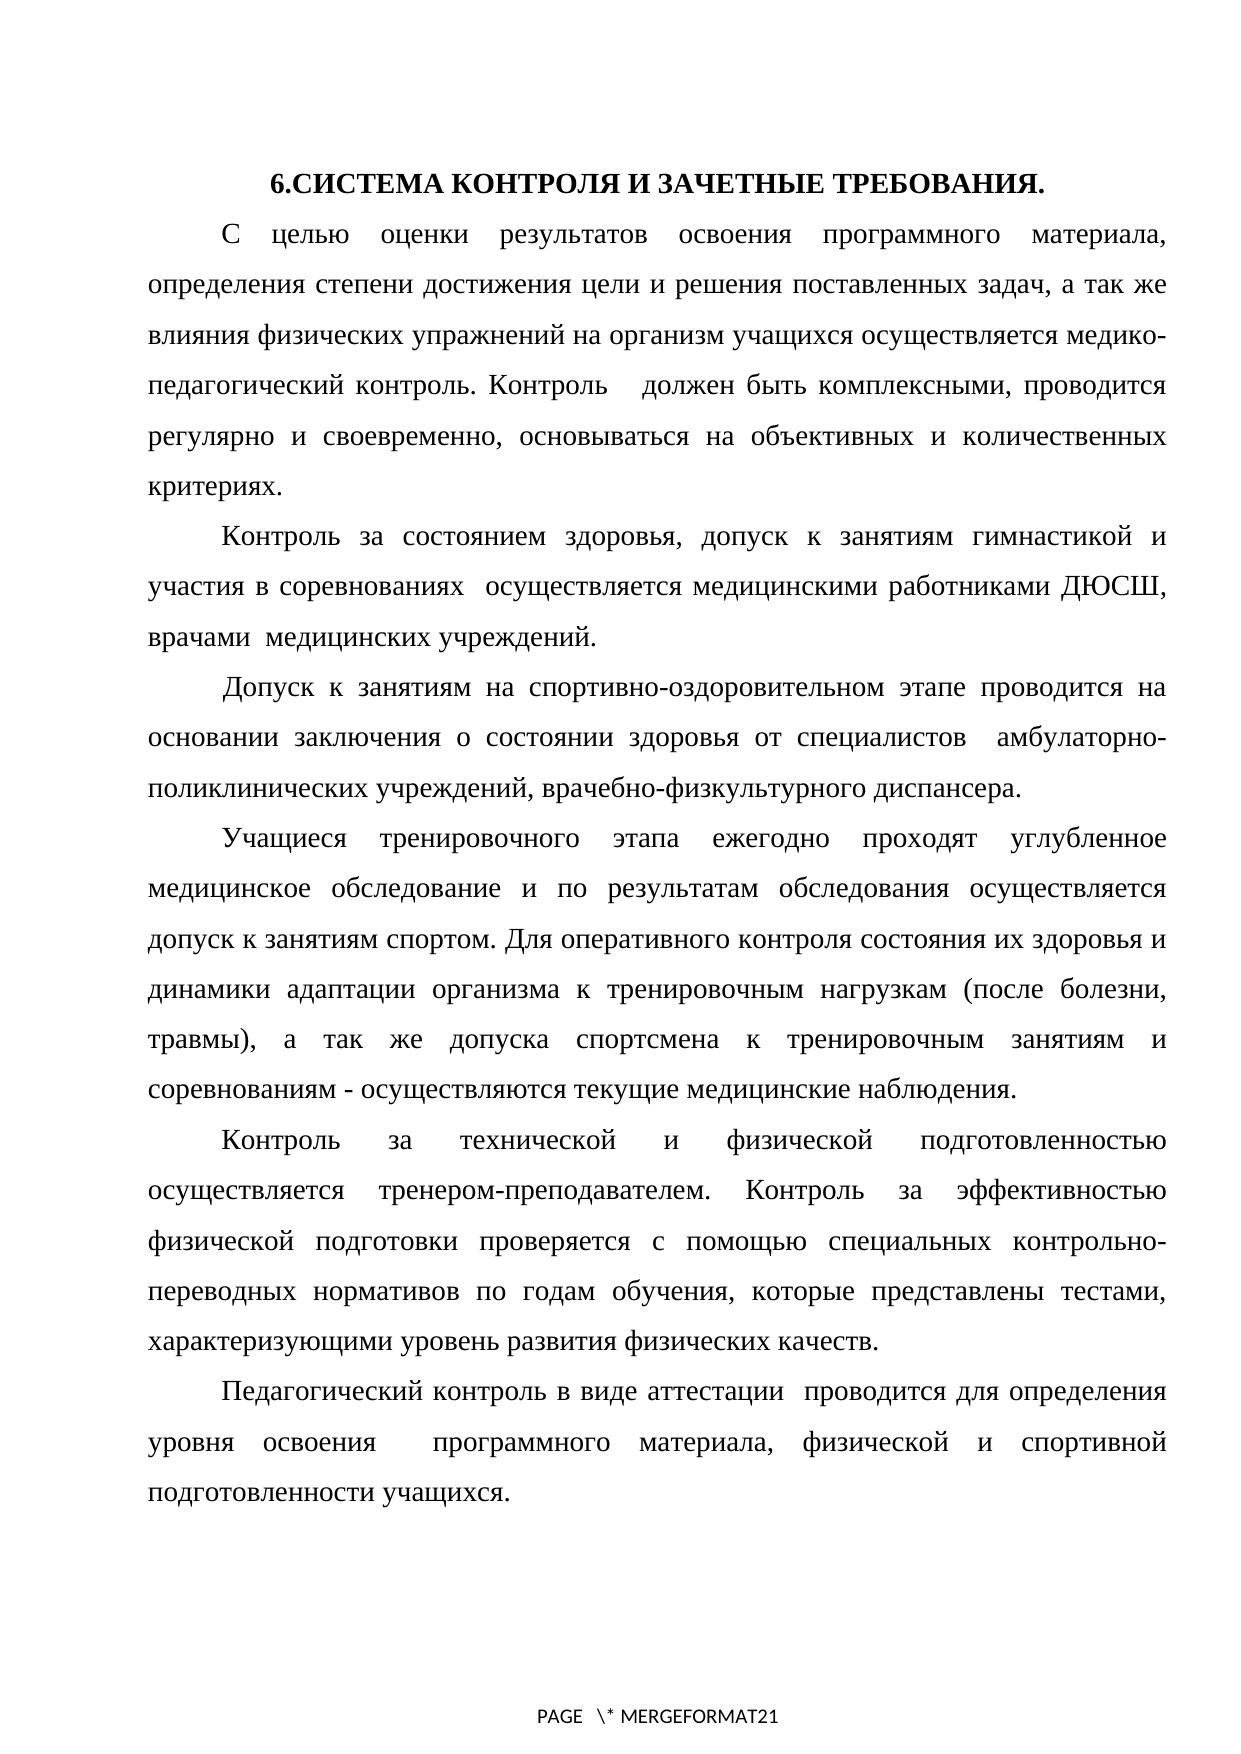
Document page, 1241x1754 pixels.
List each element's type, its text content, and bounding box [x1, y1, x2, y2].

text Контроль за технической и физической подготовленностью осуществляется тренером-преподавателем. Контроль за эффективностью физической подготовки проверяется с помощью специальных контрольно-переводных нормативов по годам обучения, которые представлены тестами, характеризующими уровень развития физических качеств. [148, 1122, 1168, 1357]
text Допуск к занятиям на спортивно-оздоровительном этапе проводится на основании заключения о состоянии здоровья от специалистов амбулаторно-поликлинических учреждений, врачебно-физкультурного диспансера. [148, 669, 1168, 803]
text Контроль за состоянием здоровья, допуск к занятиям гимнастикой и участия в соревнованиях осуществляется медицинскими работниками ДЮСШ, врачами медицинских учреждений. [148, 518, 1168, 652]
text Педагогический контроль в виде аттестации проводится для определения уровня освоения программного материала, физической и спортивной подготовленности учащихся. [148, 1373, 1168, 1508]
text С целью оценки результатов освоения программного материала, определения степени достижения цели и решения поставленных задач, а так же влияния физических упражнений на организм учащихся осуществляется медико-педагогический контроль. Контроль должен быть комплексными, проводится регулярно и своевременно, основываться на объективных и количественных критериях. [148, 216, 1168, 501]
text 6.СИСТЕМА КОНТРОЛЯ И ЗАЧЕТНЫЕ ТРЕБОВАНИЯ. [148, 166, 1168, 199]
text Учащиеся тренировочного этапа ежегодно проходят углубленное медицинское обследование и по результатам обследования осуществляется допуск к занятиям спортом. Для оперативного контроля состояния их здоровья и динамики адаптации организма к тренировочным нагрузкам (после болезни, травмы), а так же допуска спортсмена к тренировочным занятиям и соревнованиям - осуществляются текущие медицинские наблюдения. [148, 820, 1168, 1105]
